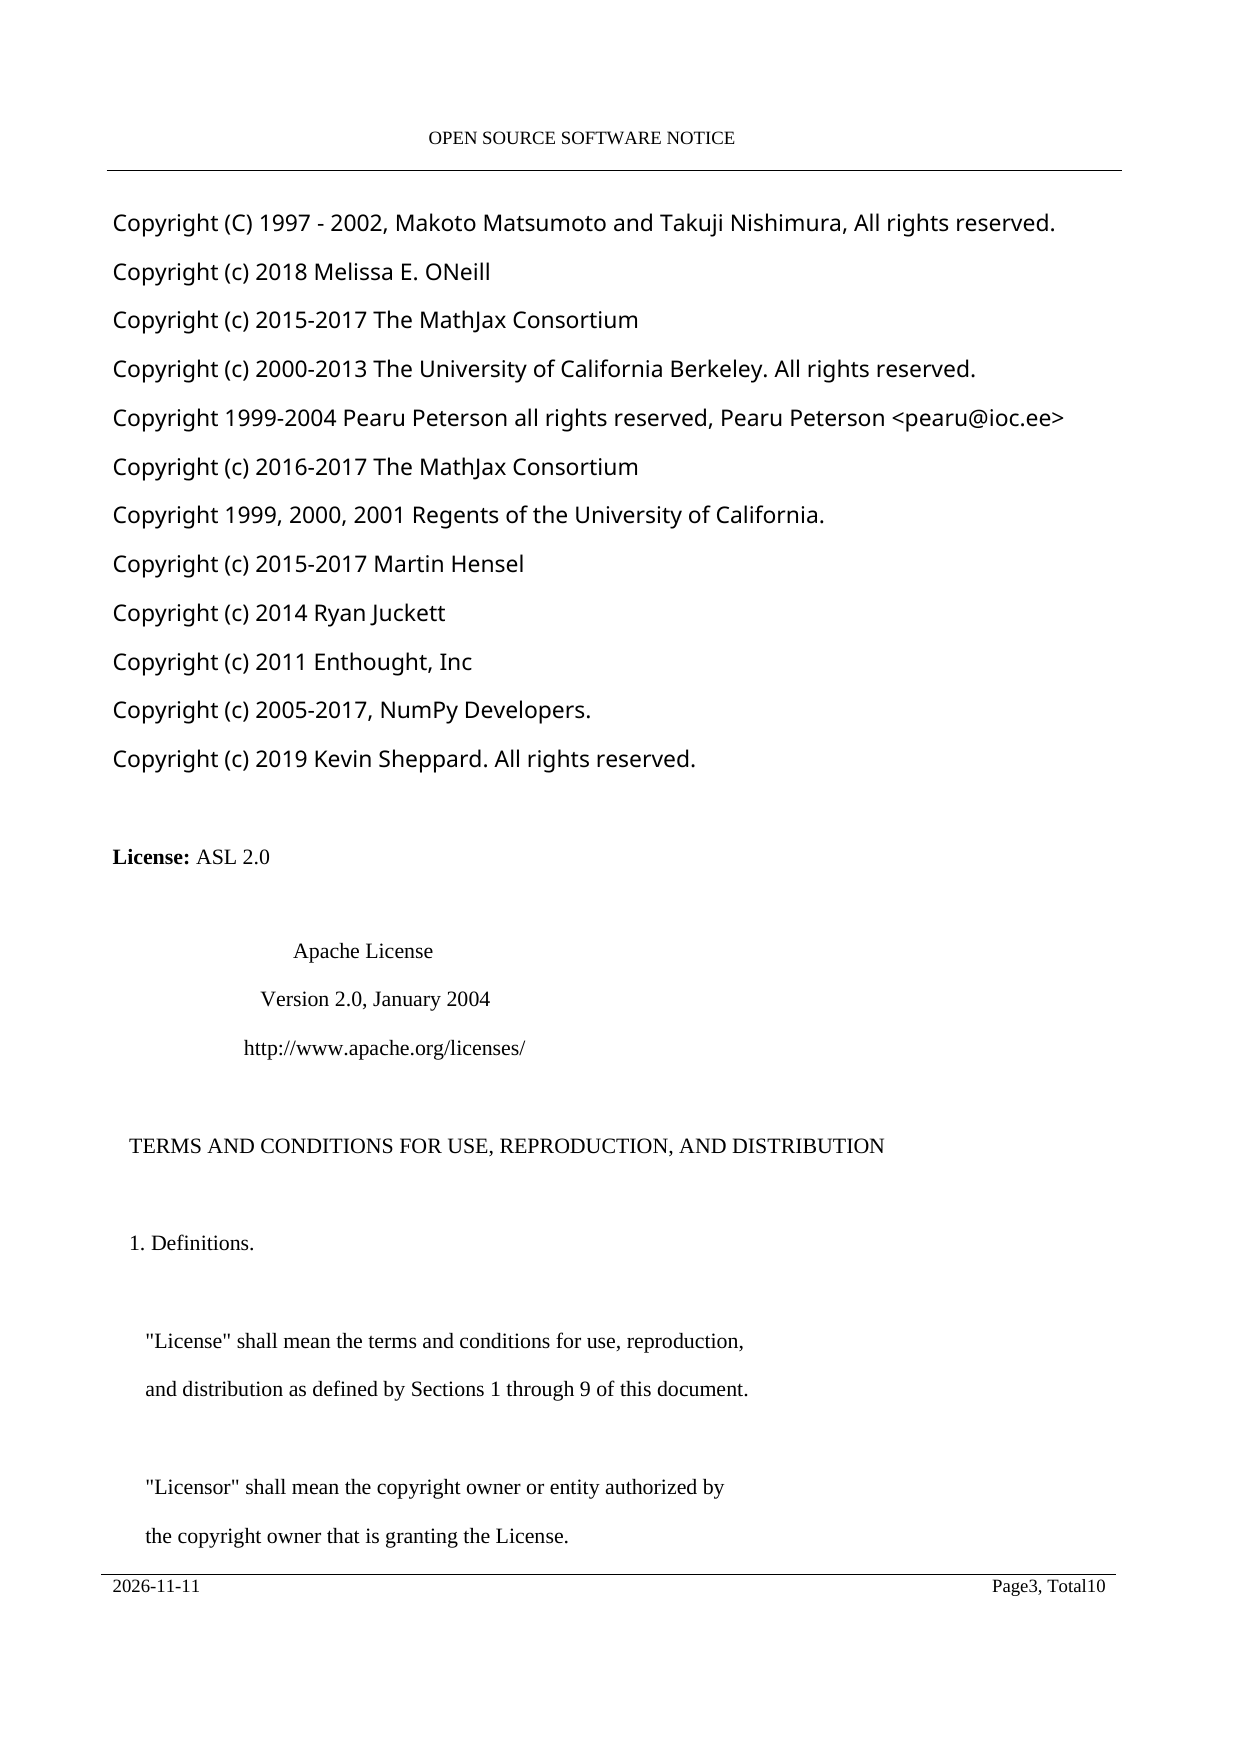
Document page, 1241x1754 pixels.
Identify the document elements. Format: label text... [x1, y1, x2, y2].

text License: ASL 2.0 [112, 840, 1128, 873]
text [112, 206, 1128, 824]
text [112, 885, 1128, 1551]
